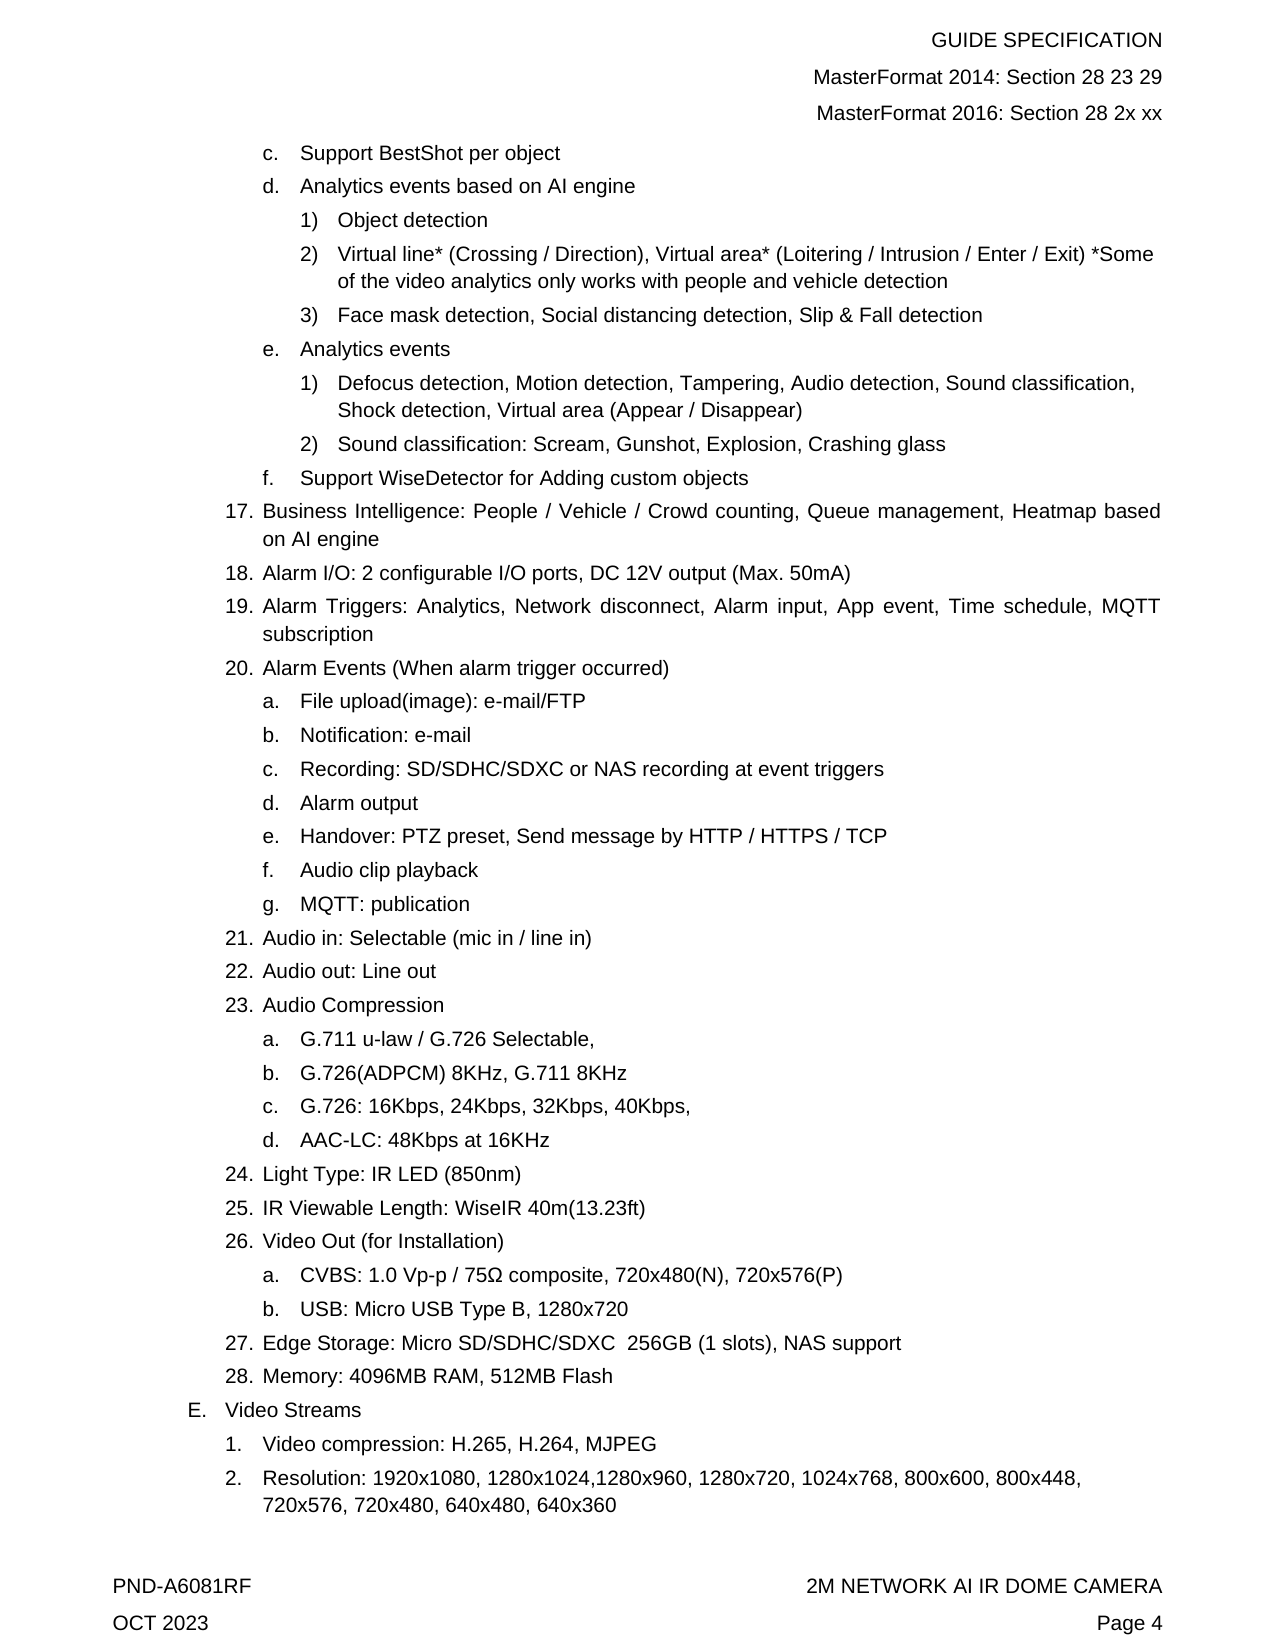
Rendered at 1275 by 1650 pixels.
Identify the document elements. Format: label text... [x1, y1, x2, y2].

list Support WiseDetector for Adding custom objects [262, 466, 1162, 489]
list Audio in: Selectable (mic in / line in) [225, 926, 1162, 949]
list Resolution: 1920x1080, 1280x1024,1280x960, 1280x720, 1024x768, 800x600, 800x448, 720x576, 720x480, 640x480, 640x360 [225, 1466, 1162, 1517]
list Sound classification: Scream, Gunshot, Explosion, Crashing glass [300, 432, 1162, 456]
list Business Intelligence: People / Vehicle / Crowd counting, Queue management, Heatmap based on AI engine [225, 499, 1162, 551]
list Support BestShot per object [262, 141, 1162, 164]
list G.711 u-law / G.726 Selectable, [262, 1027, 1162, 1051]
list USB: Micro USB Type B, 1280x720 [262, 1297, 1162, 1321]
list Recording: SD/SDHC/SDXC or NAS recording at event triggers [262, 757, 1162, 781]
list Audio clip playback [262, 858, 1162, 882]
list Notification: e-mail [262, 723, 1162, 747]
list Alarm I/O: 2 configurable I/O ports, DC 12V output (Max. 50mA) [225, 561, 1162, 584]
list Object detection [300, 208, 1162, 232]
list Alarm Events (When alarm trigger occurred) [225, 656, 1162, 679]
list MQTT: publication [262, 892, 1162, 916]
list G.726(ADPCM) 8KHz, G.711 8KHz [262, 1061, 1162, 1084]
list CVBS: 1.0 Vp-p / 75Ω composite, 720x480(N), 720x576(P) [262, 1263, 1162, 1287]
list Video Out (for Installation) [225, 1229, 1162, 1253]
list AAC-LC: 48Kbps at 16KHz [262, 1128, 1162, 1152]
list Analytics events based on AI engine [262, 174, 1162, 198]
list Face mask detection, Social distancing detection, Slip & Fall detection [300, 303, 1162, 327]
list Alarm Triggers: Analytics, Network disconnect, Alarm input, App event, Time schedule, MQTT subscription [225, 594, 1162, 646]
list Alarm output [262, 791, 1162, 814]
list File upload(image): e-mail/FTP [262, 689, 1162, 713]
list Audio out: Line out [225, 959, 1162, 983]
list G.726: 16Kbps, 24Kbps, 32Kbps, 40Kbps, [262, 1094, 1162, 1118]
list Defocus detection, Motion detection, Tampering, Audio detection, Sound classification, Shock detection, Virtual area (Appear / Disappear) [300, 371, 1162, 422]
list IR Viewable Length: WiseIR 40m(13.23ft) [225, 1196, 1162, 1219]
list Memory: 4096MB RAM, 512MB Flash [225, 1364, 1162, 1388]
list Handover: PTZ preset, Send message by HTTP / HTTPS / TCP [262, 824, 1162, 848]
list Edge Storage: Micro SD/SDHC/SDXC 256GB (1 slots), NAS support [225, 1331, 1162, 1354]
list Light Type: IR LED (850nm) [225, 1162, 1162, 1186]
list Video Streams [187, 1398, 1162, 1422]
list Audio Compression [225, 993, 1162, 1017]
list Analytics events [262, 337, 1162, 361]
list Virtual line* (Crossing / Direction), Virtual area* (Loitering / Intrusion / Enter / Exit) *Some of the video analytics only works with people and vehicle detection [300, 242, 1162, 293]
list Video compression: H.265, H.264, MJPEG [225, 1432, 1162, 1456]
